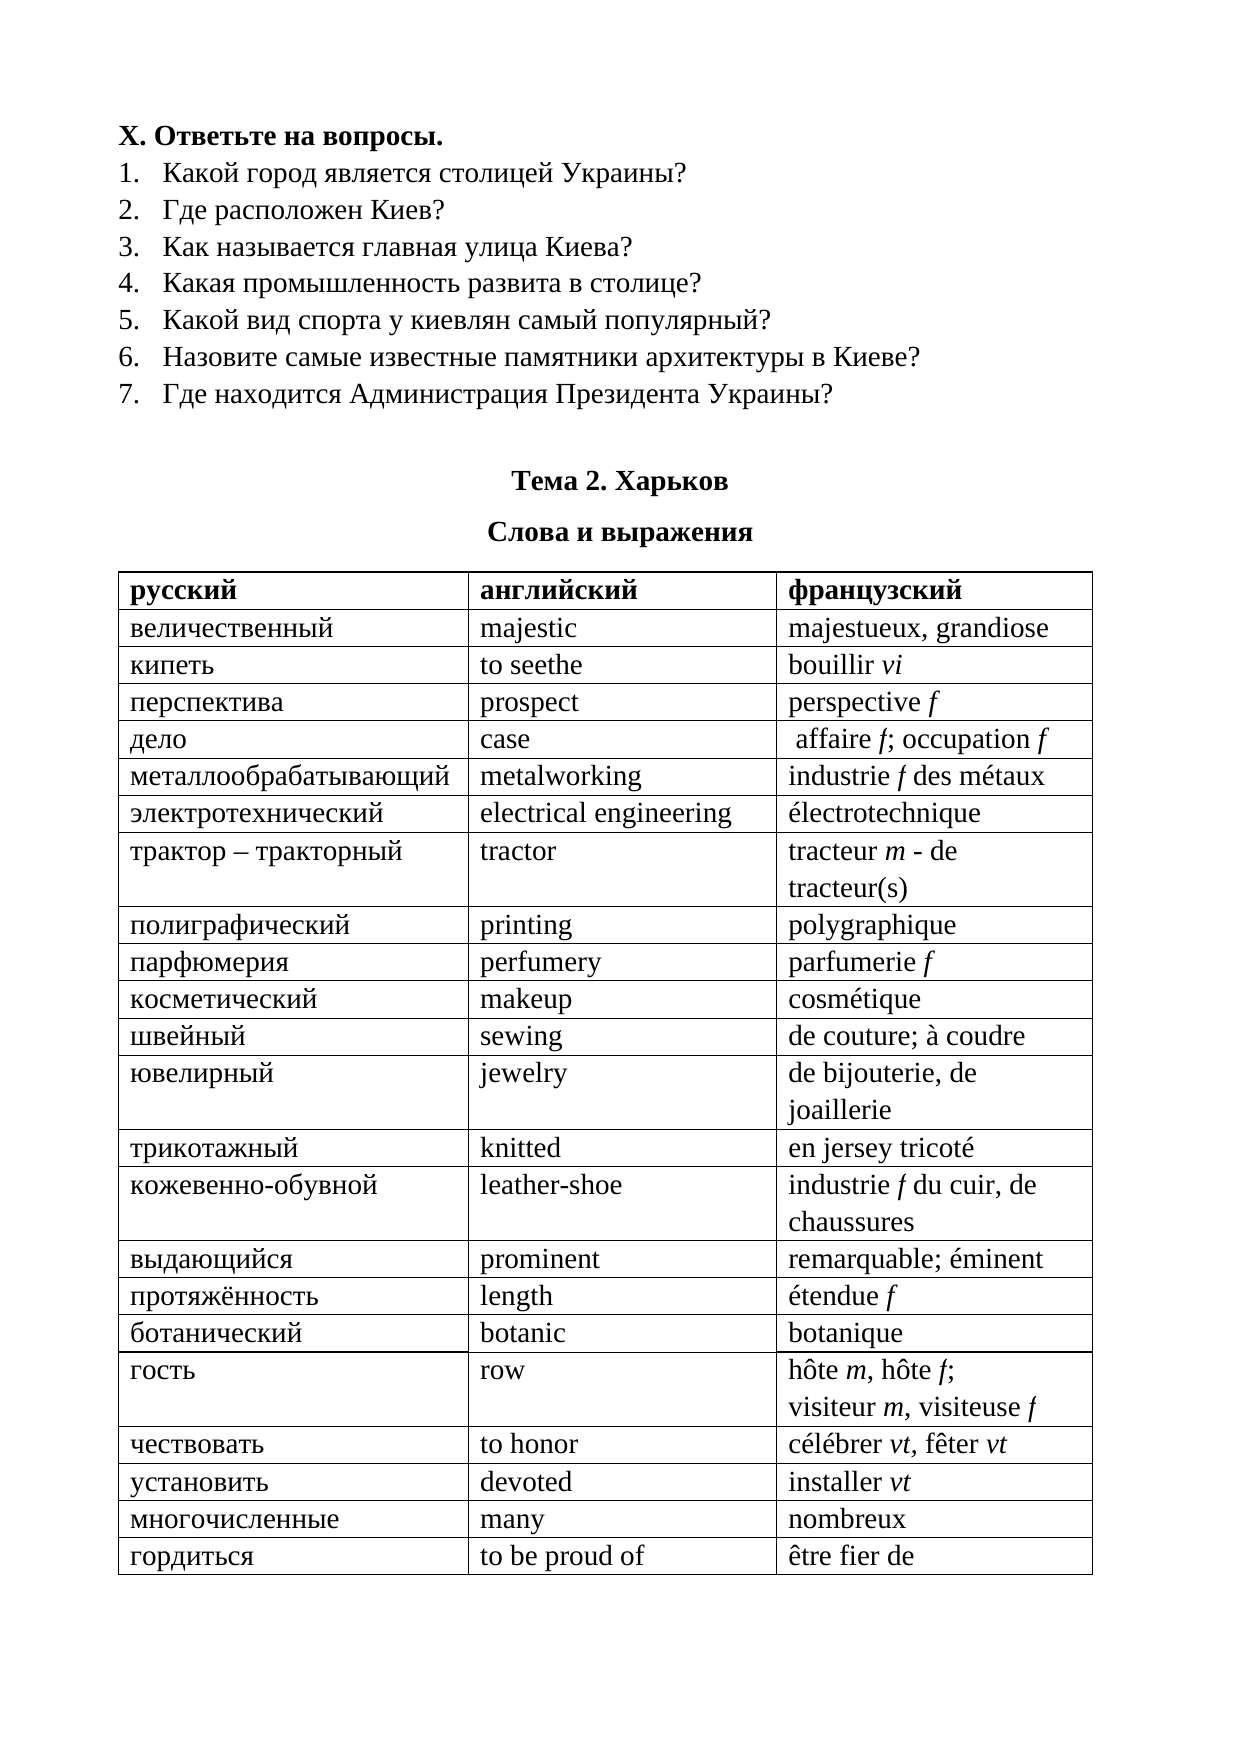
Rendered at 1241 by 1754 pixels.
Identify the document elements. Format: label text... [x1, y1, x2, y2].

text Тема 2. Харьков [118, 463, 1122, 497]
table_cell perfumery [469, 944, 776, 980]
table_cell jewelry [469, 1056, 776, 1129]
table_cell metalworking [469, 759, 776, 794]
table_cell many [469, 1501, 776, 1537]
table_cell металлообрабатывающий [119, 759, 468, 794]
table_cell polygraphique [777, 907, 1092, 943]
table_cell электротехнический [119, 796, 468, 832]
table_cell трикотажный [119, 1130, 468, 1166]
table_cell bouillir vi [777, 647, 1092, 683]
table_cell дело [119, 721, 468, 757]
table_header русский [119, 573, 468, 609]
text Слова и выражения [118, 514, 1122, 547]
table_cell parfumerie f [777, 944, 1092, 980]
table_cell парфюмерия [119, 944, 468, 980]
table_cell botanique [777, 1315, 1092, 1351]
table_header французский [777, 573, 1092, 609]
list Какой город является столицей Украины? [118, 155, 1122, 188]
table_cell величественный [119, 610, 468, 646]
table_cell prospect [469, 684, 776, 720]
table_cell devoted [469, 1464, 776, 1500]
table_cell to seethe [469, 647, 776, 683]
table_cell être fier de [777, 1538, 1092, 1574]
table_cell étendue f [777, 1278, 1092, 1314]
table_cell makeup [469, 981, 776, 1017]
table_cell leather-shoe [469, 1167, 776, 1240]
table_cell cosmétique [777, 981, 1092, 1017]
list Какая промышленность развита в столице? [118, 266, 1122, 299]
list Как называется главная улица Киева? [118, 229, 1122, 262]
table_cell electrical engineering [469, 796, 776, 832]
table_cell nombreux [777, 1501, 1092, 1537]
table_cell установить [119, 1464, 468, 1500]
table_cell многочисленные [119, 1501, 468, 1537]
table_cell кипеть [119, 647, 468, 683]
table_cell швейный [119, 1019, 468, 1054]
table_cell to be proud of [469, 1538, 776, 1574]
table_cell length [469, 1278, 776, 1314]
table_cell printing [469, 907, 776, 943]
list Где расположен Киев? [118, 192, 1122, 225]
table_cell électrotechnique [777, 796, 1092, 832]
table_cell выдающийся [119, 1241, 468, 1277]
table_cell majestueux, grandiose [777, 610, 1092, 646]
table_cell affaire f; occupation f [777, 721, 1092, 757]
table_cell трактор – тракторный [119, 833, 468, 906]
table_cell чествовать [119, 1427, 468, 1463]
table_cell industrie f du cuir, de chaussures [777, 1167, 1092, 1240]
table_cell remarquable; éminent [777, 1241, 1092, 1277]
table_cell perspective f [777, 684, 1092, 720]
list Где находится Администрация Президента Украины? [118, 376, 1122, 410]
table_cell case [469, 721, 776, 757]
list Назовите самые известные памятники архитектуры в Киеве? [118, 339, 1122, 373]
table_cell ботанический [119, 1315, 468, 1351]
table_cell majestic [469, 610, 776, 646]
table_cell hôte m, hôte f; visiteur m, visiteuse f [777, 1353, 1092, 1426]
table_cell célébrer vt, fêter vt [777, 1427, 1092, 1463]
table_cell botanic [469, 1315, 776, 1351]
table_cell tracteur m - de tracteur(s) [777, 833, 1092, 906]
table_cell knitted [469, 1130, 776, 1166]
table_cell sewing [469, 1019, 776, 1054]
table_cell полиграфический [119, 907, 468, 943]
table_cell industrie f des métaux [777, 759, 1092, 794]
table_cell de couture; à coudre [777, 1019, 1092, 1054]
table_cell to honor [469, 1427, 776, 1463]
list Х. Ответьте на вопросы. [118, 118, 1122, 152]
table_cell ювелирный [119, 1056, 468, 1129]
table_cell кожевенно-обувной [119, 1167, 468, 1240]
table_cell косметический [119, 981, 468, 1017]
table_cell перспектива [119, 684, 468, 720]
table_cell tractor [469, 833, 776, 906]
table_cell en jersey tricoté [777, 1130, 1092, 1166]
table_cell prominent [469, 1241, 776, 1277]
table_cell гордиться [119, 1538, 468, 1574]
table_cell de bijouterie, de joaillerie [777, 1056, 1092, 1129]
table_cell installer vt [777, 1464, 1092, 1500]
list Какой вид спорта у киевлян самый популярный? [118, 302, 1122, 336]
table_header английский [469, 573, 776, 609]
table_cell протяжённость [119, 1278, 468, 1314]
table_cell гость [119, 1353, 468, 1426]
table_cell row [469, 1353, 776, 1426]
